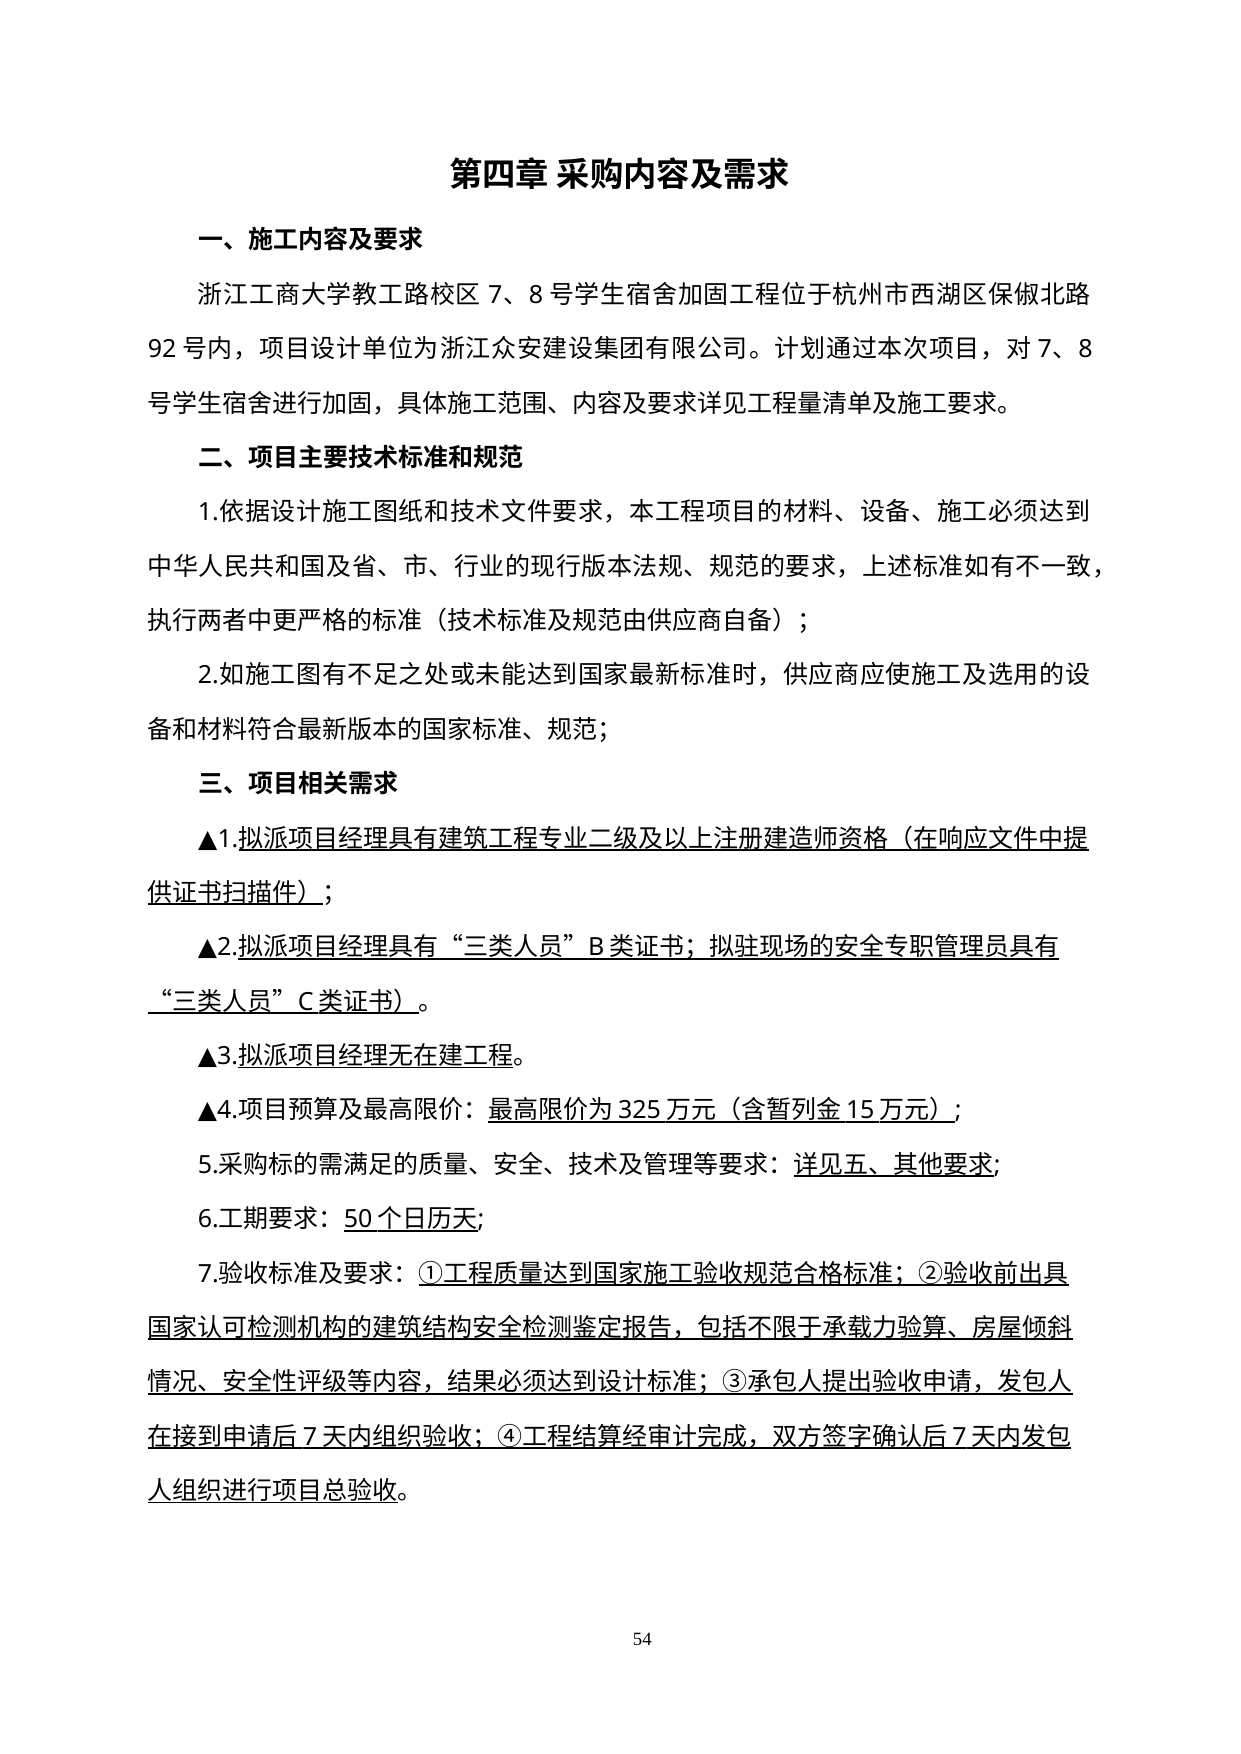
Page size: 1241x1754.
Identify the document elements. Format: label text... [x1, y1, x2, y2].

text ▲4.项目预算及最高限价：最高限价为325万元（含暂列金15万元）; [148, 1090, 1092, 1126]
text 第四章 采购内容及需求 [148, 148, 1092, 196]
text 1.依据设计施工图纸和技术文件要求，本工程项目的材料、设备、施工必须达到中华人民共和国及省、市、行业的现行版本法规、规范的要求，上述标准如有不一致，执行两者中更严格的标准（技术标准及规范由供应商自备）； [148, 492, 1092, 637]
text 一、施工内容及要求 [148, 220, 1092, 256]
text ▲1.拟派项目经理具有建筑工程专业二级及以上注册建造师资格（在响应文件中提供证书扫描件）； [148, 818, 1092, 909]
text 二、项目主要技术标准和规范 [148, 437, 1092, 474]
text 2.如施工图有不足之处或未能达到国家最新标准时，供应商应使施工及选用的设备和材料符合最新版本的国家标准、规范； [148, 655, 1092, 746]
text 三、项目相关需求 [148, 764, 1092, 800]
text ▲2.拟派项目经理具有“三类人员”B类证书；拟驻现场的安全专职管理员具有“三类人员”C类证书）。 [148, 927, 1092, 1017]
text ▲3.拟派项目经理无在建工程。 [148, 1036, 1092, 1072]
text 5.采购标的需满足的质量、安全、技术及管理等要求：详见五、其他要求; [148, 1144, 1092, 1181]
text 浙江工商大学教工路校区7、8号学生宿舍加固工程位于杭州市西湖区保俶北路92号内，项目设计单位为浙江众安建设集团有限公司。计划通过本次项目，对7、8号学生宿舍进行加固，具体施工范围、内容及要求详见工程量清单及施工要求。 [148, 274, 1092, 419]
text 7.验收标准及要求：①工程质量达到国家施工验收规范合格标准；②验收前出具国家认可检测机构的建筑结构安全检测鉴定报告，包括不限于承载力验算、房屋倾斜情况、安全性评级等内容，结果必须达到设计标准；③承包人提出验收申请，发包人在接到申请后7天内组织验收；④工程结算经审计完成，双方签字确认后7天内发包人组织进行项目总验收。 [148, 1253, 1092, 1507]
text 6.工期要求：50个日历天; [148, 1199, 1092, 1235]
